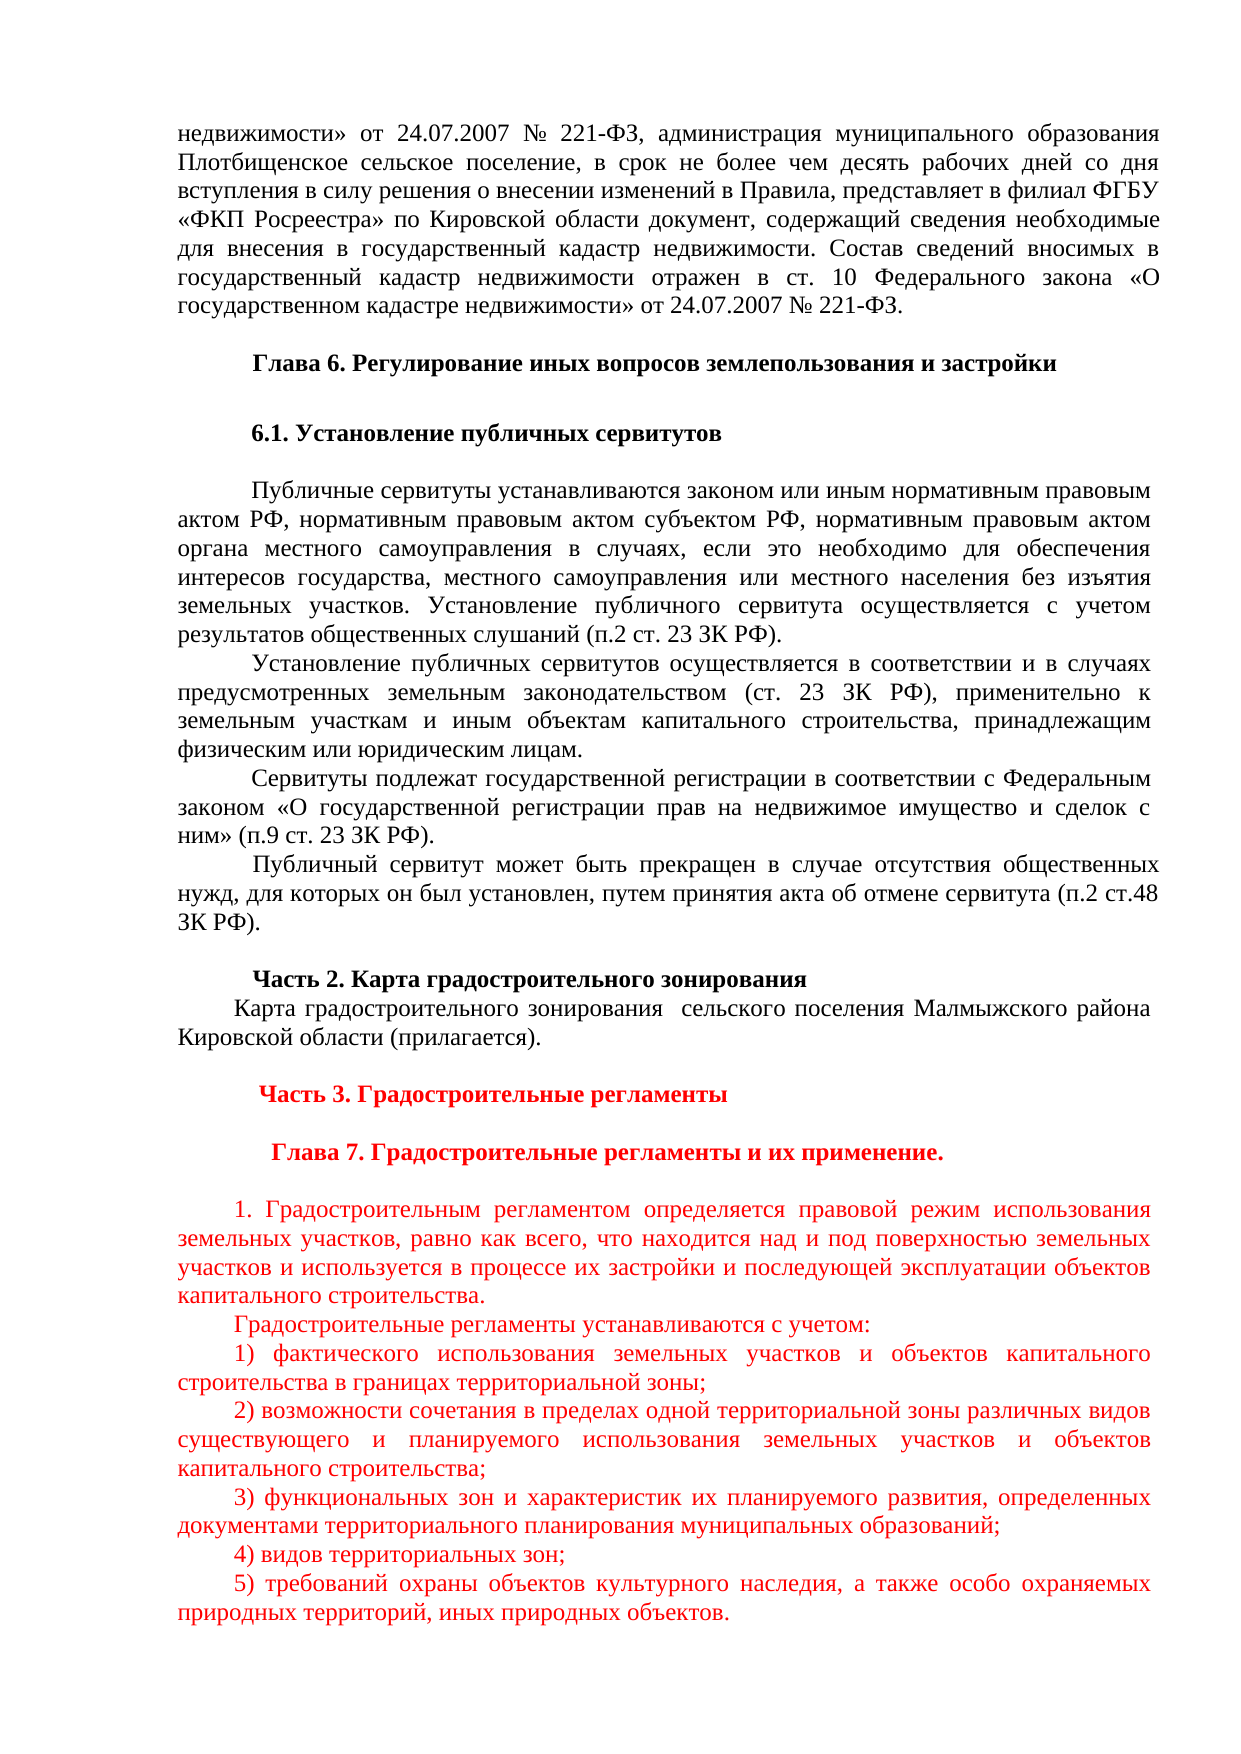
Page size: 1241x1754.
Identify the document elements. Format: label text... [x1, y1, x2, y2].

text Часть 3. Градостроительные регламенты [177, 1079, 1160, 1108]
text 2) возможности сочетания в пределах одной территориальной зоны различных видов существующего и планируемого использования земельных участков и объектов капитального строительства; [177, 1396, 1152, 1482]
text Градостроительные регламенты устанавливаются с учетом: [177, 1309, 1152, 1338]
text 6.1. Установление публичных сервитутов [177, 418, 1152, 447]
text 5) требований охраны объектов культурного наследия, а также особо охраняемых природных территорий, иных природных объектов. [177, 1568, 1152, 1626]
text Сервитуты подлежат государственной регистрации в соответствии с Федеральным законом «О государственной регистрации прав на недвижимое имущество и сделок с ним» (п.9 ст. 23 ЗК РФ). [177, 763, 1152, 849]
text Глава 7. Градостроительные регламенты и их применение. [177, 1137, 1152, 1166]
text Карта градостроительного зонирования сельского поселения Малмыжского района Кировской области (прилагается). [177, 993, 1152, 1051]
text 1. Градостроительным регламентом определяется правовой режим использования земельных участков, равно как всего, что находится над и под поверхностью земельных участков и используется в процессе их застройки и последующей эксплуатации объектов капитального строительства. [177, 1194, 1152, 1309]
text 4) видов территориальных зон; [177, 1539, 1152, 1568]
text 1) фактического использования земельных участков и объектов капитального строительства в границах территориальной зоны; [177, 1338, 1152, 1396]
text Публичный сервитут может быть прекращен в случае отсутствия общественных нужд, для которых он был установлен, путем принятия акта об отмене сервитута (п.2 ст.48 ЗК РФ). [177, 849, 1160, 936]
text 3) функциональных зон и характеристик их планируемого развития, определенных документами территориального планирования муниципальных образований; [177, 1482, 1152, 1539]
text Установление публичных сервитутов осуществляется в соответствии и в случаях предусмотренных земельным законодательством (ст. 23 ЗК РФ), применительно к земельным участкам и иным объектам капитального строительства, принадлежащим физическим или юридическим лицам. [177, 648, 1152, 763]
text Публичные сервитуты устанавливаются законом или иным нормативным правовым актом РФ, нормативным правовым актом субъектом РФ, нормативным правовым актом органа местного самоуправления в случаях, если это необходимо для обеспечения интересов государства, местного самоуправления или местного населения без изъятия земельных участков. Установление публичного сервитута осуществляется с учетом результатов общественных слушаний (п.2 ст. 23 ЗК РФ). [177, 476, 1152, 648]
text Глава 6. Регулирование иных вопросов землепользования и застройки [177, 348, 1103, 377]
text Часть 2. Карта градостроительного зонирования [177, 964, 1160, 993]
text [177, 118, 1160, 319]
